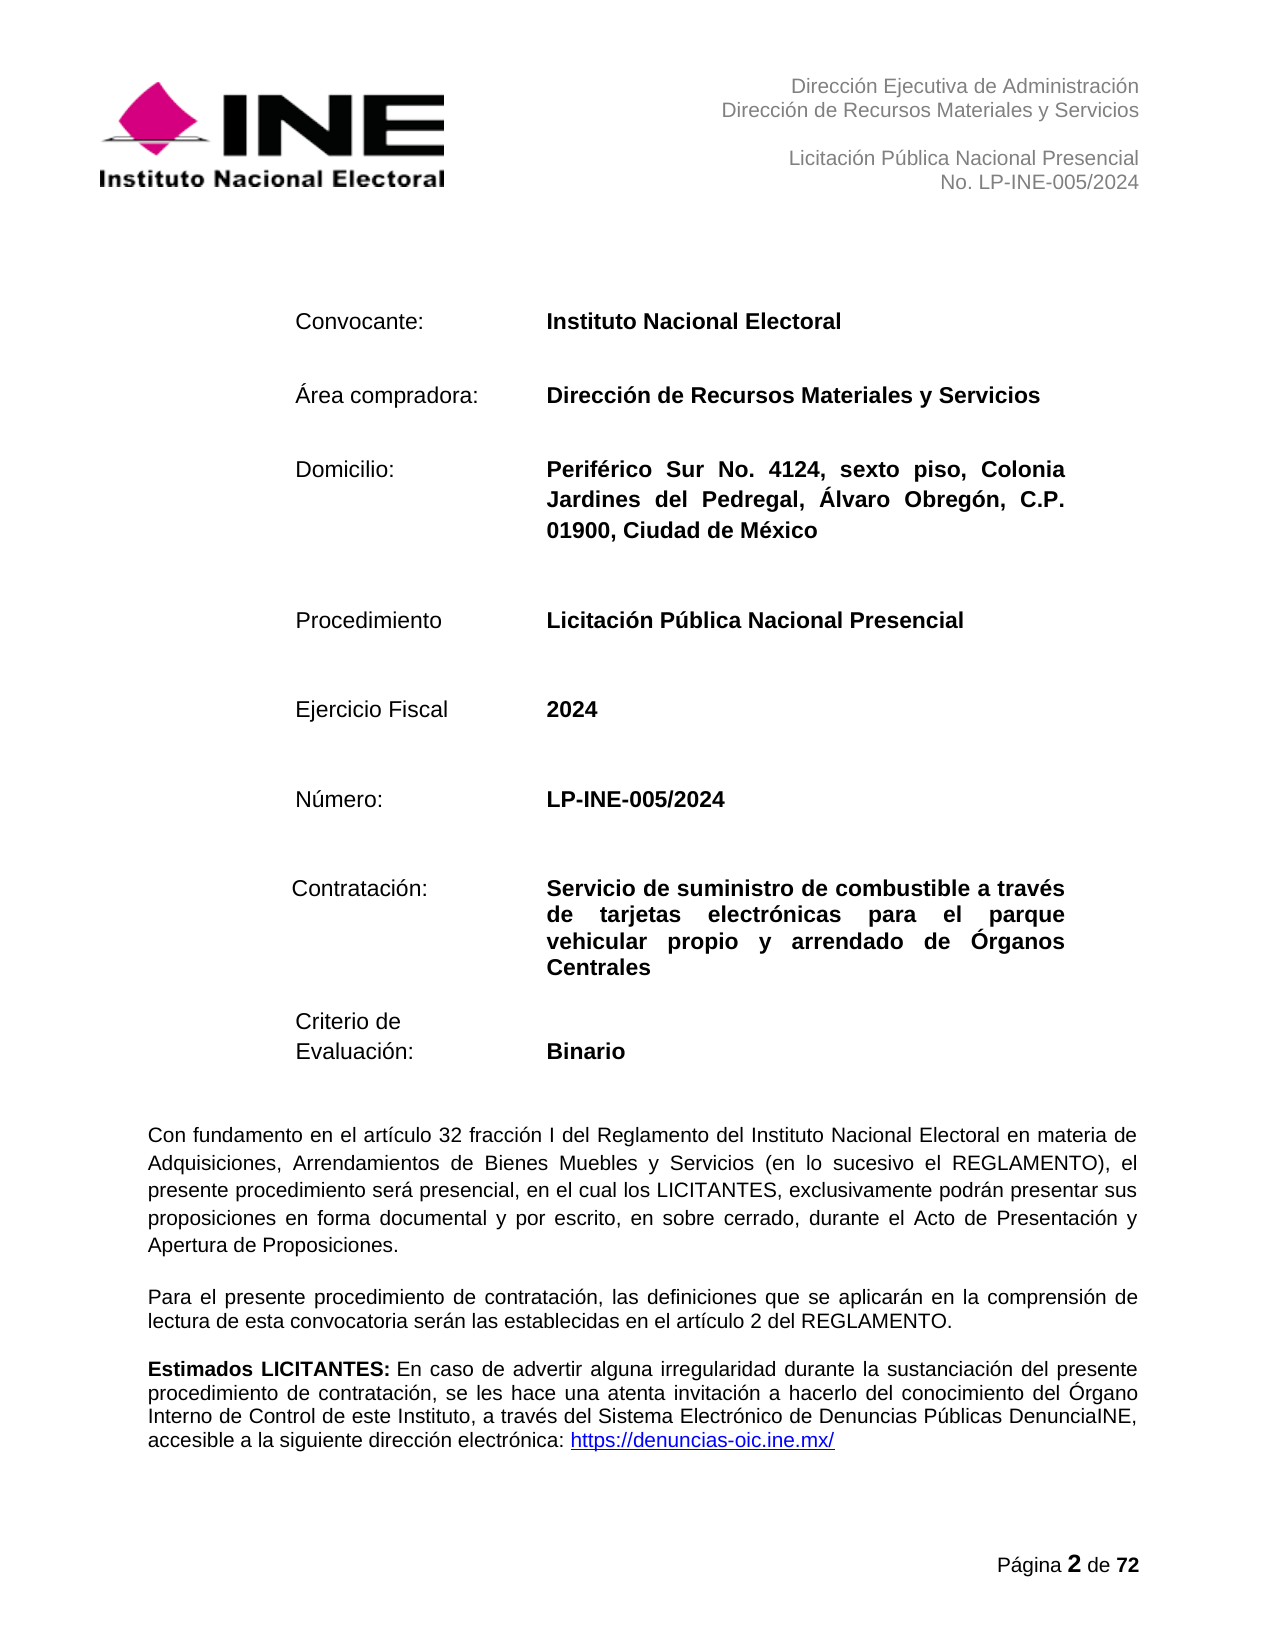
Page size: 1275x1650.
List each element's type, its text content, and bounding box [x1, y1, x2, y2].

text Criterio de [295, 1008, 1139, 1034]
text Convocante: Instituto Nacional Electoral [295, 308, 1139, 334]
picture [100, 82, 444, 187]
text Evaluación: Binario [295, 1038, 1139, 1064]
text Procedimiento Licitación Pública Nacional Presencial [295, 607, 1139, 633]
text Contratación: Servicio de suministro de combustible a través de tarjetas electrónicas para el parque vehicular propio y arrendado de Órganos Centrales [266, 875, 1065, 980]
text Ejercicio Fiscal 2024 [295, 696, 1139, 722]
text Área compradora: Dirección de Recursos Materiales y Servicios [295, 382, 1139, 408]
text Número: LP-INE-005/2024 [295, 786, 1139, 812]
text Para el presente procedimiento de contratación, las definiciones que se aplicarán en la comprensión de lectura de esta convocatoria serán las establecidas en el artículo 2 del REGLAMENTO. [148, 1284, 1139, 1332]
text Con fundamento en el artículo 32 fracción I del Reglamento del Instituto Nacional Electoral en materia de Adquisiciones, Arrendamientos de Bienes Muebles y Servicios (en lo sucesivo el REGLAMENTO), el presente procedimiento será presencial, en el cual los LICITANTES, exclusivamente podrán presentar sus proposiciones en forma documental y por escrito, en sobre cerrado, durante el Acto de Presentación y Apertura de Proposiciones. [148, 1123, 1139, 1257]
text Domicilio: Periférico Sur No. 4124, sexto piso, Colonia Jardines del Pedregal, Álvaro Obregón, C.P. 01900, Ciudad de México [295, 456, 1065, 543]
text Estimados LICITANTES: En caso de advertir alguna irregularidad durante la sustanciación del presente procedimiento de contratación, se les hace una atenta invitación a hacerlo del conocimiento del Órgano Interno de Control de este Instituto, a través del Sistema Electrónico de Denuncias Públicas DenunciaINE, accesible a la siguiente dirección electrónica: https://denuncias-oic.ine.mx/ [148, 1356, 1139, 1452]
